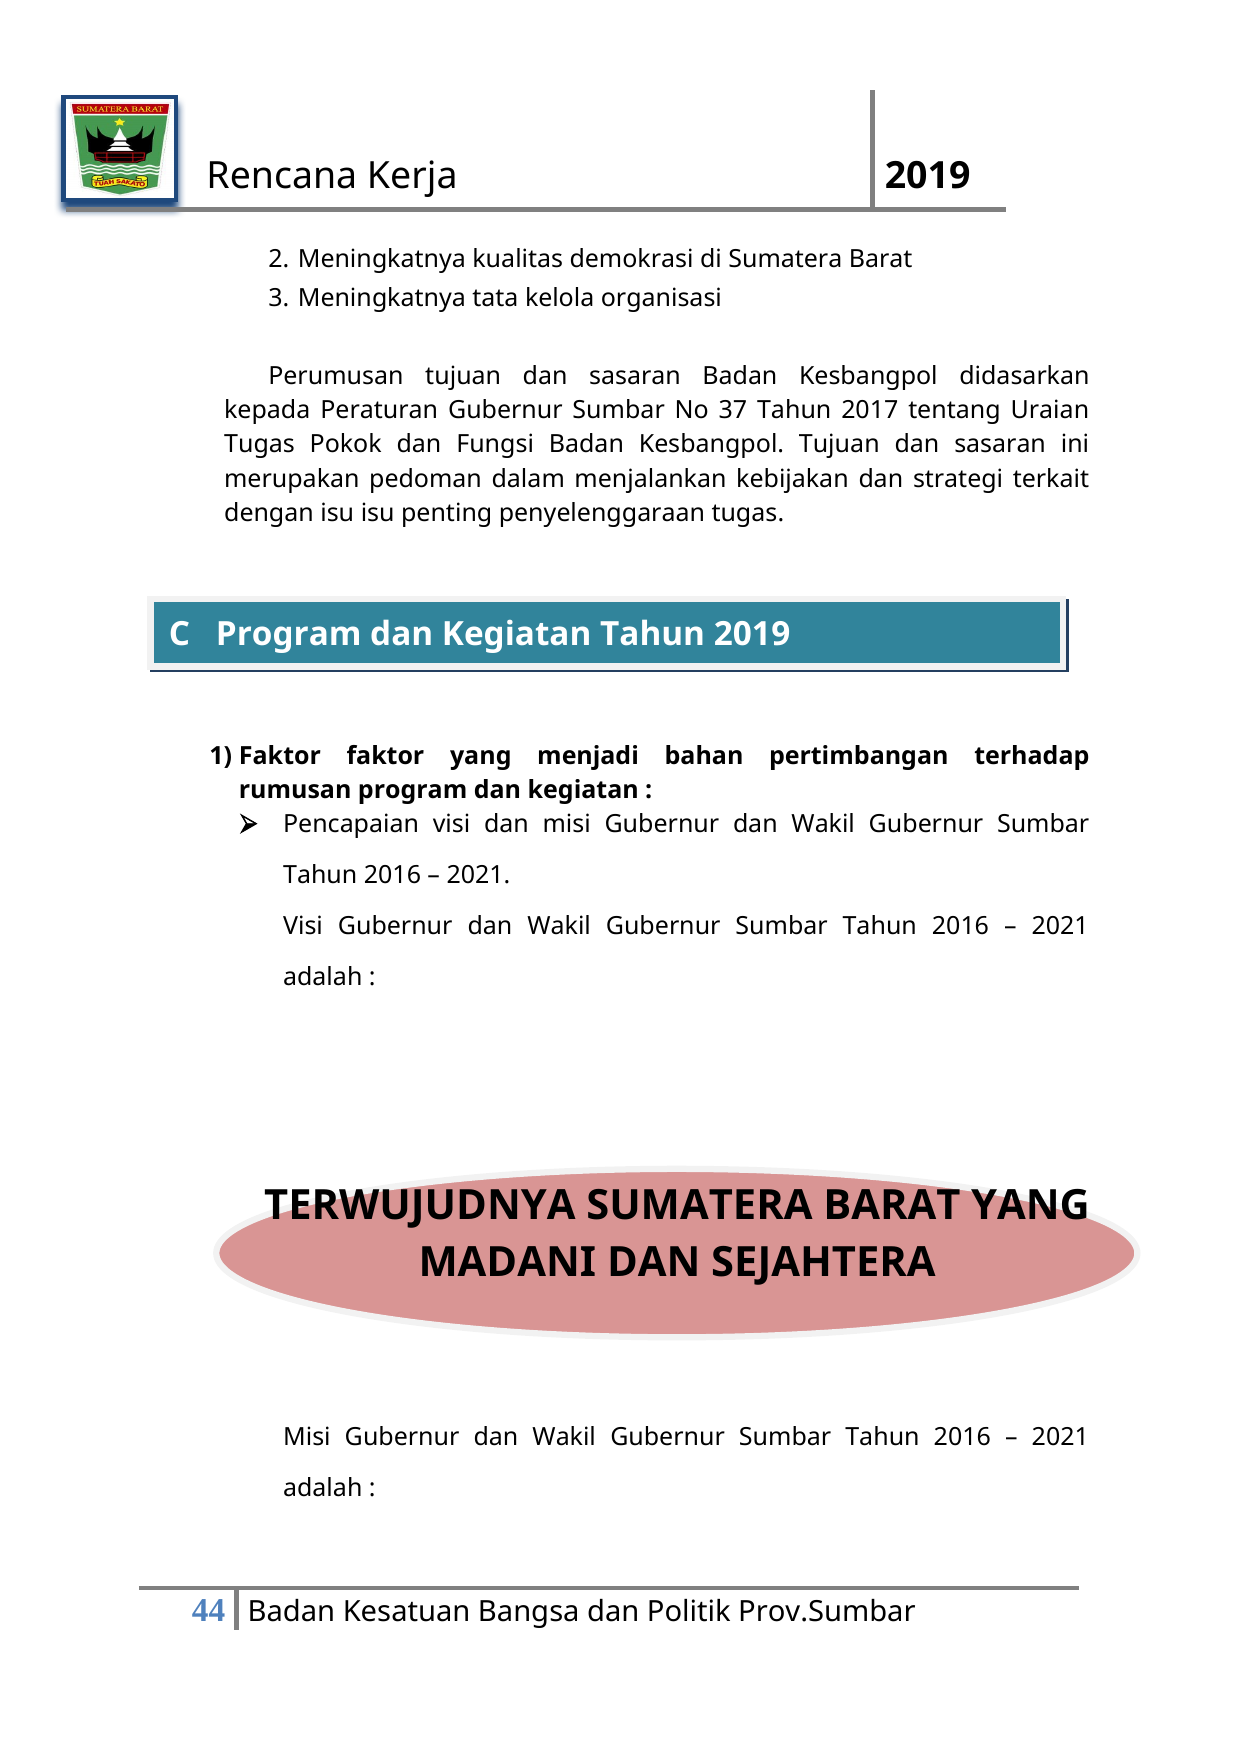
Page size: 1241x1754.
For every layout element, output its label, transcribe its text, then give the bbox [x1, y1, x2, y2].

list Faktor faktor yang menjadi bahan pertimbangan terhadap rumusan program dan kegiatan : [209, 738, 1090, 806]
text Visi Gubernur dan Wakil Gubernur Sumbar Tahun 2016 – 2021 adalah : [283, 908, 1090, 993]
list Meningkatnya tata kelola organisasi [268, 280, 1090, 314]
list Perumusan tujuan dan sasaran Badan Kesbangpol didasarkan kepada Peraturan Gubernur Sumbar No 37 Tahun 2017 tentang Uraian Tugas Pokok dan Fungsi Badan Kesbangpol. Tujuan dan sasaran ini merupakan pedoman dalam menjalankan kebijakan dan strategi terkait dengan isu isu penting penyelenggaraan tugas. [224, 358, 1090, 528]
picture [66, 99, 174, 198]
text Misi Gubernur dan Wakil Gubernur Sumbar Tahun 2016 – 2021 adalah : [283, 1418, 1090, 1503]
list Meningkatnya kualitas demokrasi di Sumatera Barat [268, 241, 1090, 274]
list Pencapaian visi dan misi Gubernur dan Wakil Gubernur Sumbar Tahun 2016 – 2021. [239, 806, 1090, 891]
